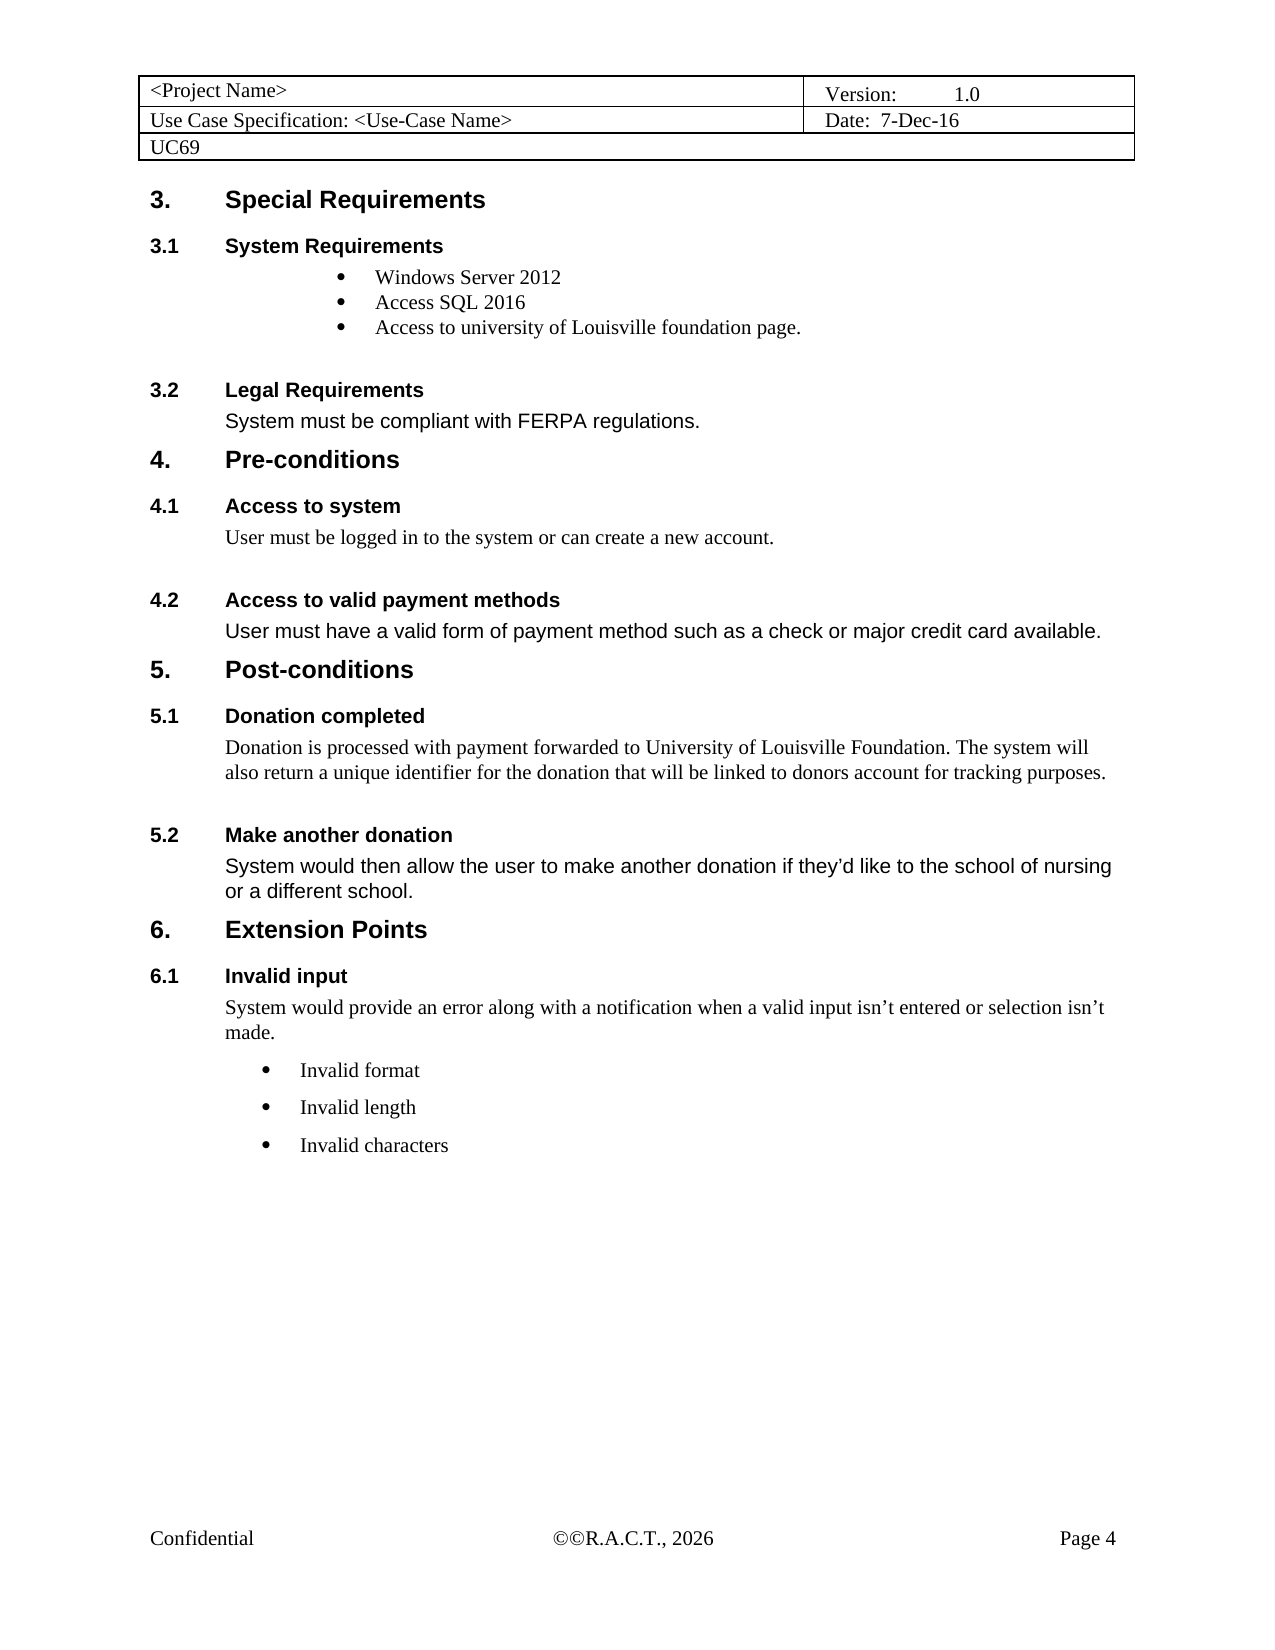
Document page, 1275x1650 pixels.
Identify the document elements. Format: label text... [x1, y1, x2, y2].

subtitle Pre-conditions [150, 445, 1125, 474]
subtitle Access to system [150, 493, 1125, 518]
subtitle Post-conditions [150, 655, 1125, 684]
subtitle Donation completed [150, 703, 1125, 728]
text System would then allow the user to make another donation if they’d like to the school of nursing or a different school. [225, 853, 1125, 903]
text System must be compliant with FERPA regulations. [225, 408, 1125, 433]
text User must have a valid form of payment method such as a check or major credit card available. [225, 618, 1125, 643]
list Invalid characters [262, 1132, 1125, 1157]
text Donation is processed with payment forwarded to University of Louisville Foundation. The system will also return a unique identifier for the donation that will be linked to donors account for tracking purposes. [225, 734, 1125, 784]
list Windows Server 2012 [337, 264, 1125, 289]
text User must be logged in to the system or can create a new account. [225, 524, 1125, 549]
list Access SQL 2016 [337, 289, 1125, 314]
subtitle System Requirements [150, 233, 1125, 258]
subtitle Access to valid payment methods [150, 587, 1125, 612]
list Invalid length [262, 1094, 1125, 1119]
subtitle Extension Points [150, 915, 1125, 944]
text System would provide an error along with a notification when a valid input isn’t entered or selection isn’t made. [225, 994, 1125, 1044]
list Invalid format [262, 1057, 1125, 1082]
list Access to university of Louisville foundation page. [337, 314, 1125, 339]
subtitle Invalid input [150, 963, 1125, 988]
subtitle Special Requirements [150, 185, 1125, 214]
subtitle Make another donation [150, 822, 1125, 847]
subtitle Legal Requirements [150, 377, 1125, 402]
